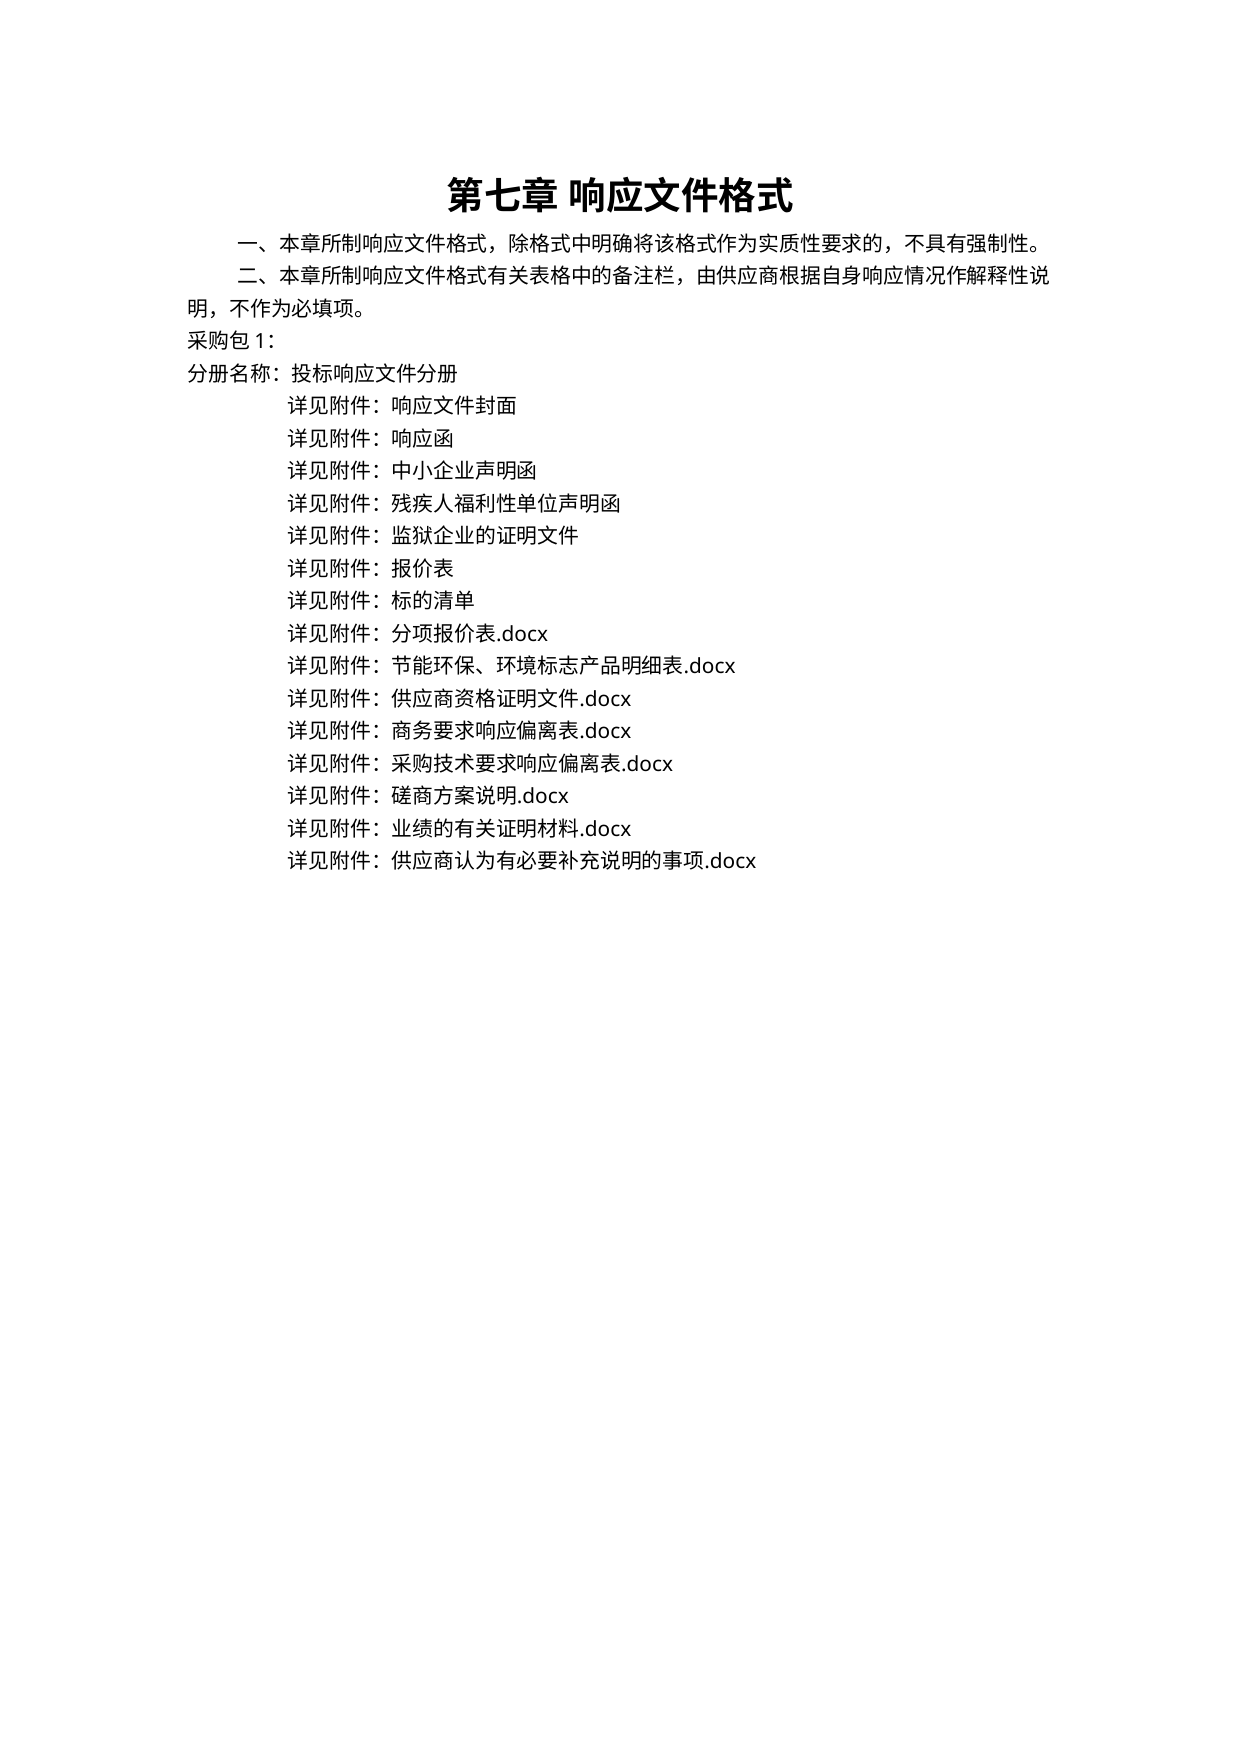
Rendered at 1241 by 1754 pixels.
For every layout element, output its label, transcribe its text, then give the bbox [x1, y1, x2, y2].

text 详见附件：磋商方案说明.docx [187, 779, 1053, 812]
text 详见附件：监狱企业的证明文件 [187, 519, 1053, 552]
text 详见附件：标的清单 [187, 584, 1053, 617]
text 详见附件：业绩的有关证明材料.docx [187, 812, 1053, 844]
text 详见附件：响应函 [187, 422, 1053, 454]
text 采购包1： [187, 324, 1053, 357]
text 详见附件：商务要求响应偏离表.docx [187, 714, 1053, 747]
text 第七章 响应文件格式 [187, 162, 1053, 227]
text 详见附件：供应商资格证明文件.docx [187, 682, 1053, 714]
text 详见附件：报价表 [187, 552, 1053, 584]
text 详见附件：分项报价表.docx [187, 617, 1053, 649]
text 详见附件：残疾人福利性单位声明函 [187, 487, 1053, 519]
text 详见附件：采购技术要求响应偏离表.docx [187, 747, 1053, 779]
text 详见附件：响应文件封面 [187, 389, 1053, 422]
text 详见附件：供应商认为有必要补充说明的事项.docx [187, 844, 1053, 877]
text 详见附件：中小企业声明函 [187, 454, 1053, 487]
text 二、本章所制响应文件格式有关表格中的备注栏，由供应商根据自身响应情况作解释性说明，不作为必填项。 [187, 259, 1053, 324]
text 分册名称：投标响应文件分册 [187, 357, 1053, 389]
text 详见附件：节能环保、环境标志产品明细表.docx [187, 649, 1053, 682]
text 一、本章所制响应文件格式，除格式中明确将该格式作为实质性要求的，不具有强制性。 [187, 227, 1053, 259]
